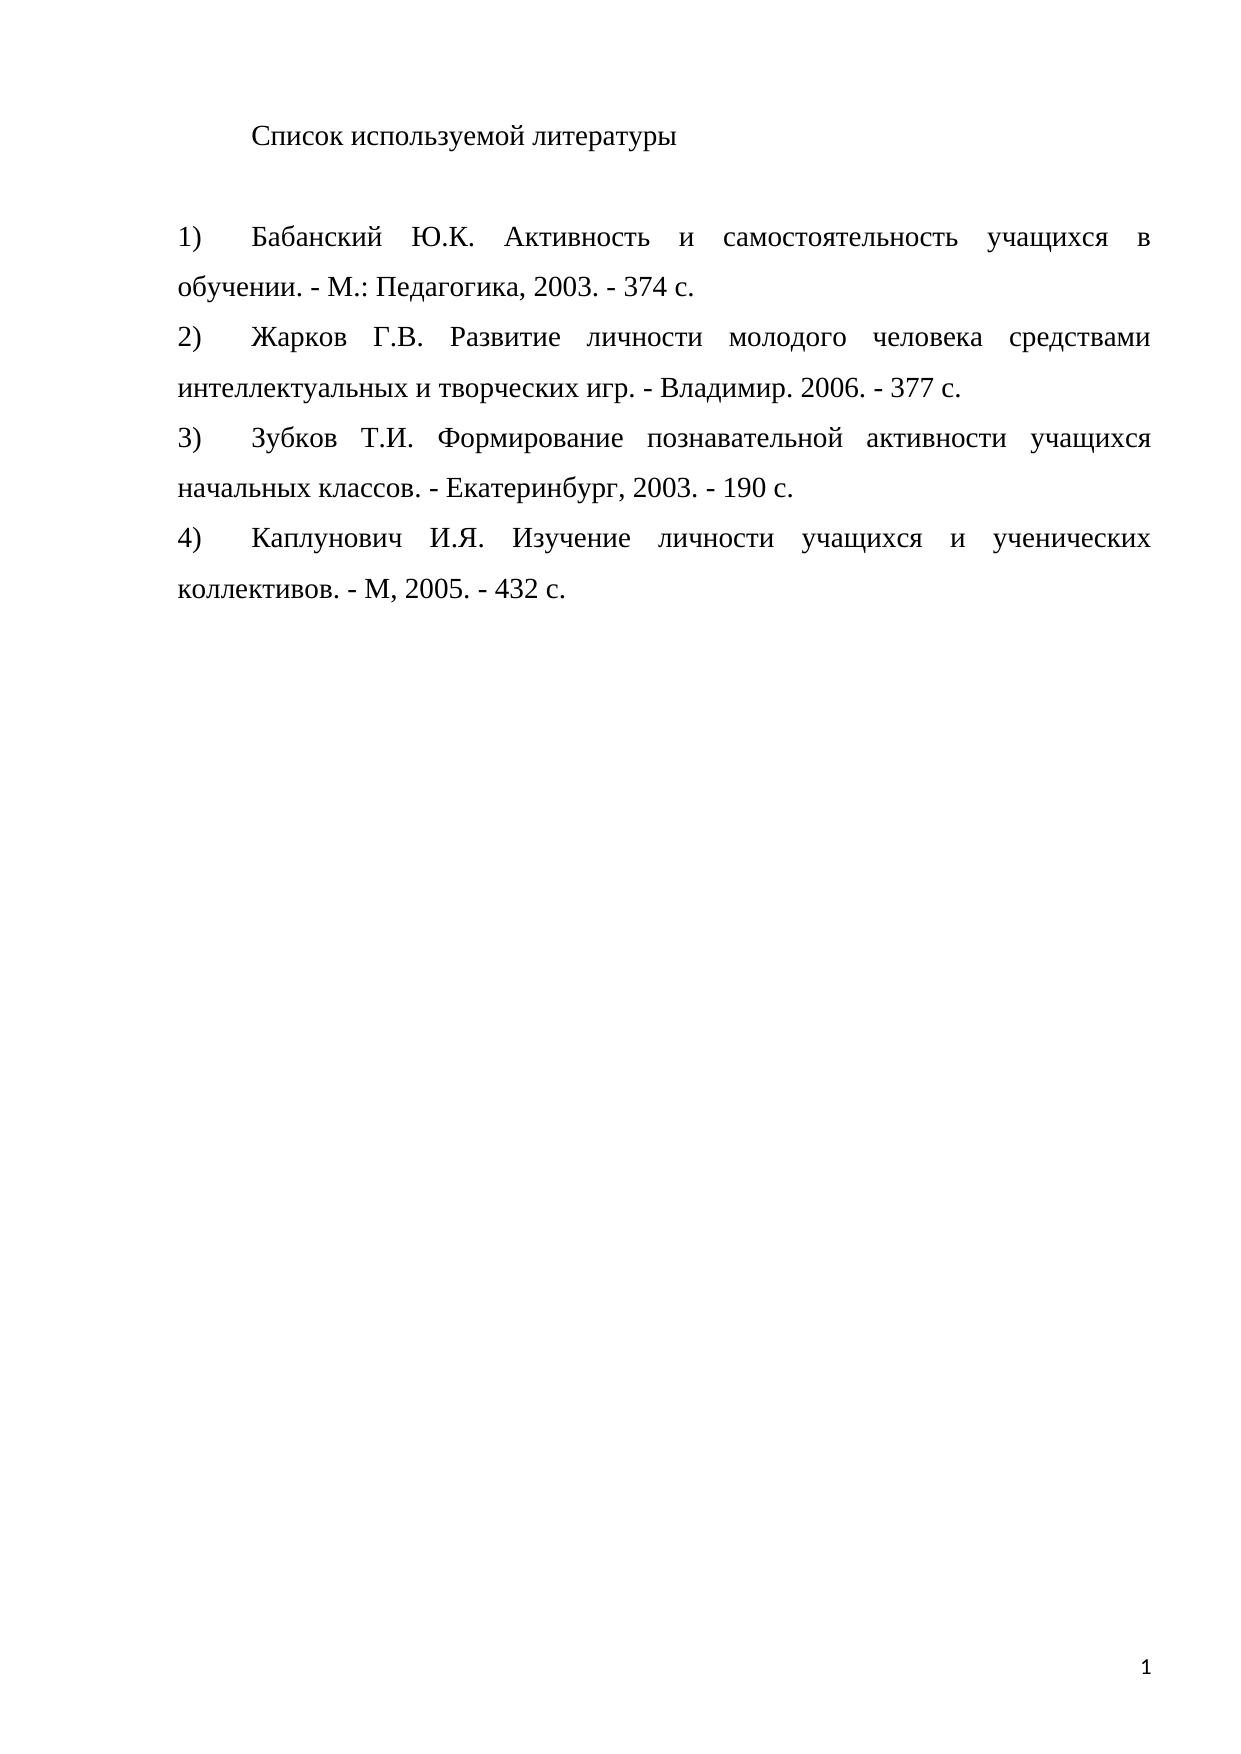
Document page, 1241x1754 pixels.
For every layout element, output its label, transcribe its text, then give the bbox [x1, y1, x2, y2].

text Список используемой литературы [177, 118, 1152, 152]
list Каплунович И.Я. Изучение личности учащихся и ученических коллективов. - М, 2005. - 432 с. [177, 521, 1152, 604]
list Зубков Т.И. Формирование познавательной активности учащихся начальных классов. - Екатеринбург, 2003. - 190 с. [177, 420, 1152, 504]
list Бабанский Ю.К. Активность и самостоятельность учащихся в обучении. - М.: Педагогика, 2003. - 374 с. [177, 219, 1152, 303]
list Жарков Г.В. Развитие личности молодого человека средствами интеллектуальных и творческих игр. - Владимир. 2006. - 377 с. [177, 319, 1152, 403]
